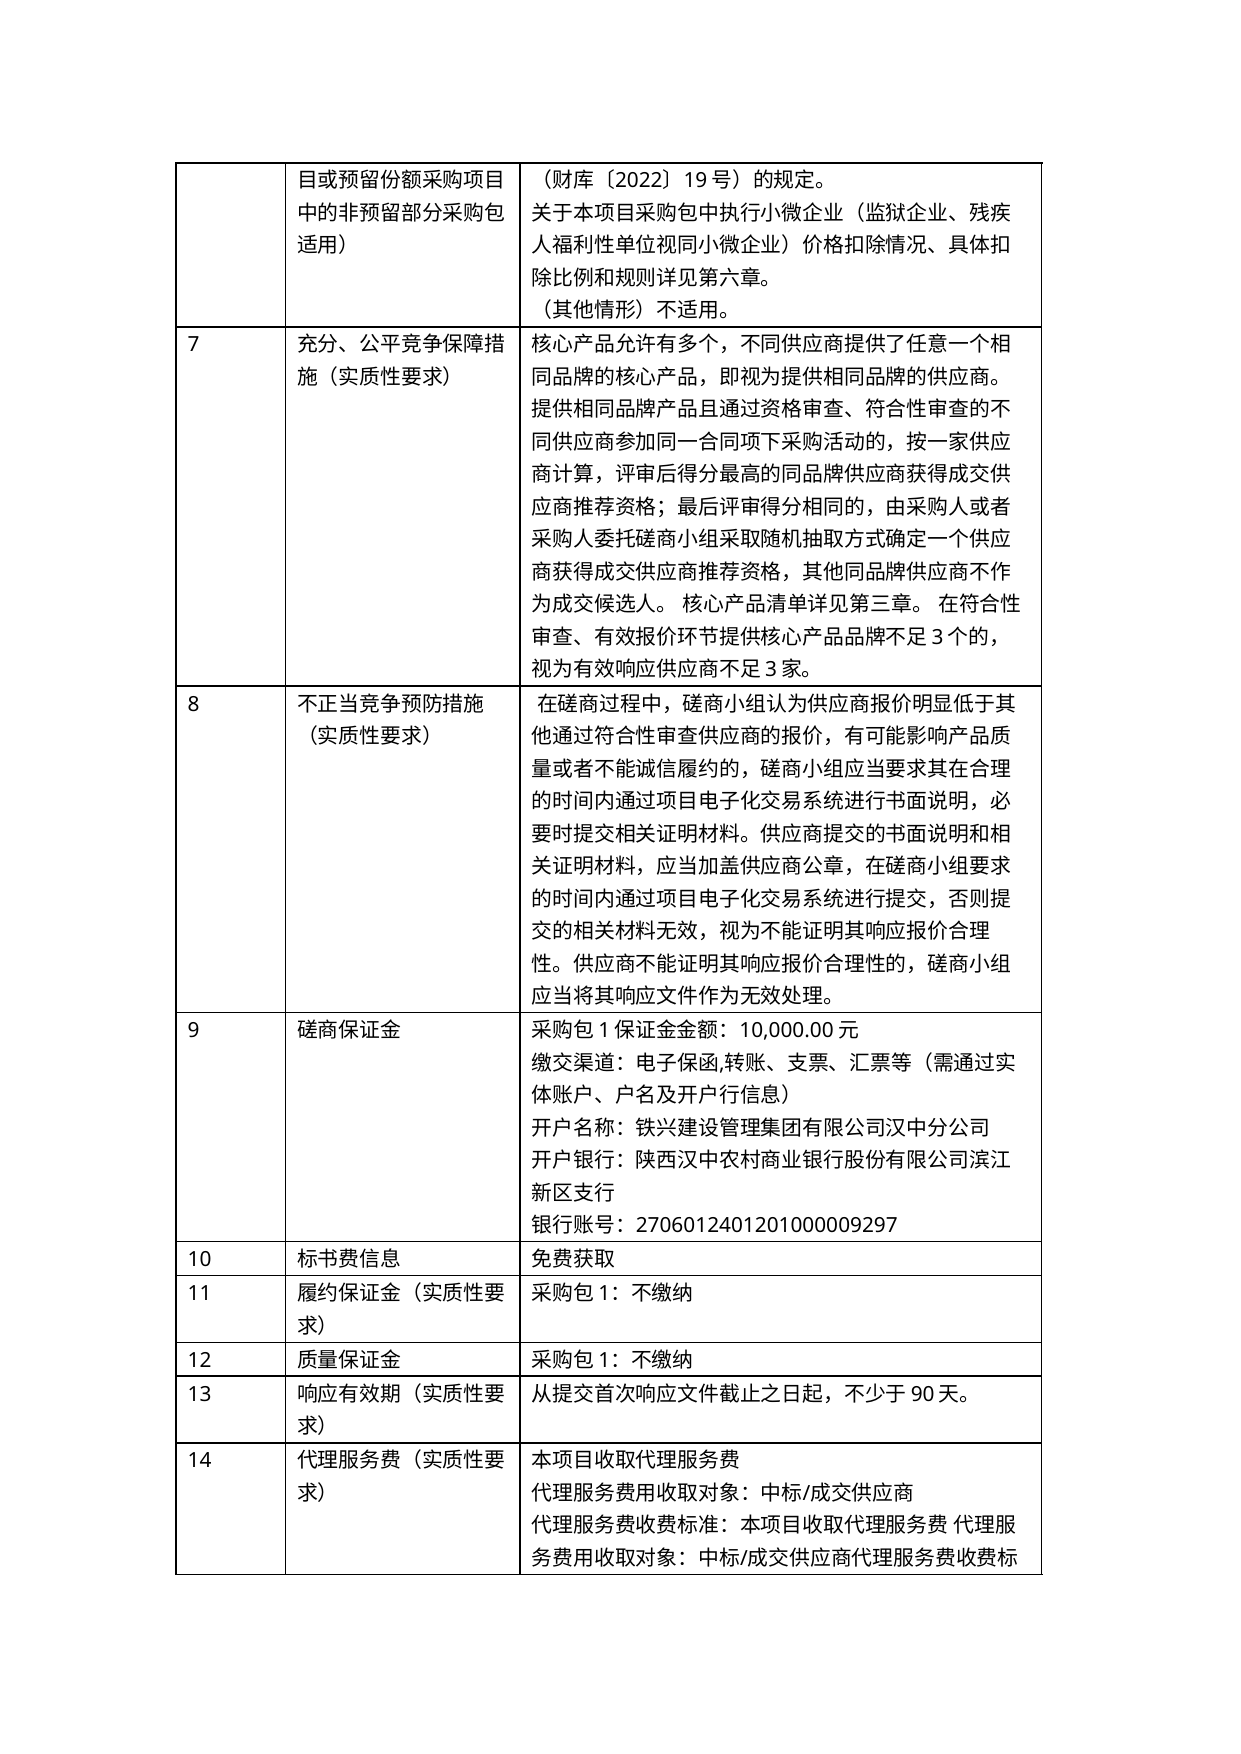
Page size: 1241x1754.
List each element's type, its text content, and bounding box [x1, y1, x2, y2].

table_cell 从提交首次响应文件截止之日起，不少于90天。 [521, 1377, 1041, 1442]
table_cell 12 [177, 1343, 285, 1375]
table_cell 不正当竞争预防措施 （实质性要求） [286, 687, 519, 1012]
table_cell 11 [177, 1276, 285, 1341]
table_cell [521, 1444, 1041, 1573]
table_cell 采购包1：不缴纳 [521, 1343, 1041, 1375]
table_cell 磋商保证金 [286, 1013, 519, 1241]
table_cell 充分、公平竞争保障措施（实质性要求） [286, 328, 519, 685]
table_cell 9 [177, 1013, 285, 1241]
table_cell 在磋商过程中，磋商小组认为供应商报价明显低于其他通过符合性审查供应商的报价，有可能影响产品质量或者不能诚信履约的，磋商小组应当要求其在合理的时间内通过项目电子化交易系统进行书面说明，必要时提交相关证明材料。供应商提交的书面说明和相关证明材料，应当加盖供应商公章，在磋商小组要求的时间内通过项目电子化交易系统进行提交，否则提交的相关材料无效，视为不能证明其响应报价合理性。供应商不能证明其响应报价合理性的，磋商小组应当将其响应文件作为无效处理。 [521, 687, 1041, 1012]
table_cell 采购包1保证金金额：10,000.00元 缴交渠道：电子保函,转账、支票、汇票等（需通过实体账户、户名及开户行信息） 开户名称：铁兴建设管理集团有限公司汉中分公司 开户银行：陕西汉中农村商业银行股份有限公司滨江新区支行 银行账号：2706012401201000009297 [521, 1013, 1041, 1241]
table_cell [286, 164, 519, 326]
table_cell 采购包1：不缴纳 [521, 1276, 1041, 1341]
table_cell 13 [177, 1377, 285, 1442]
table_cell 7 [177, 328, 285, 685]
table_cell 标书费信息 [286, 1242, 519, 1275]
table_cell 核心产品允许有多个，不同供应商提供了任意一个相同品牌的核心产品，即视为提供相同品牌的供应商。 提供相同品牌产品且通过资格审查、符合性审查的不同供应商参加同一合同项下采购活动的，按一家供应商计算，评审后得分最高的同品牌供应商获得成交供应商推荐资格；最后评审得分相同的，由采购人或者采购人委托磋商小组采取随机抽取方式确定一个供应商获得成交供应商推荐资格，其他同品牌供应商不作为成交候选人。 核心产品清单详见第三章。 在符合性审查、有效报价环节提供核心产品品牌不足3个的，视为有效响应供应商不足3家。 [521, 328, 1041, 685]
table_cell 8 [177, 687, 285, 1012]
table_cell 6 [177, 164, 285, 326]
table_cell 响应有效期（实质性要求） [286, 1377, 519, 1442]
table_cell 10 [177, 1242, 285, 1275]
table_cell 质量保证金 [286, 1343, 519, 1375]
table_cell 履约保证金（实质性要求） [286, 1276, 519, 1341]
table_cell 14 [177, 1444, 285, 1573]
table_cell 代理服务费（实质性要求） [286, 1444, 519, 1573]
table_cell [521, 164, 1041, 326]
table_cell 免费获取 [521, 1242, 1041, 1275]
